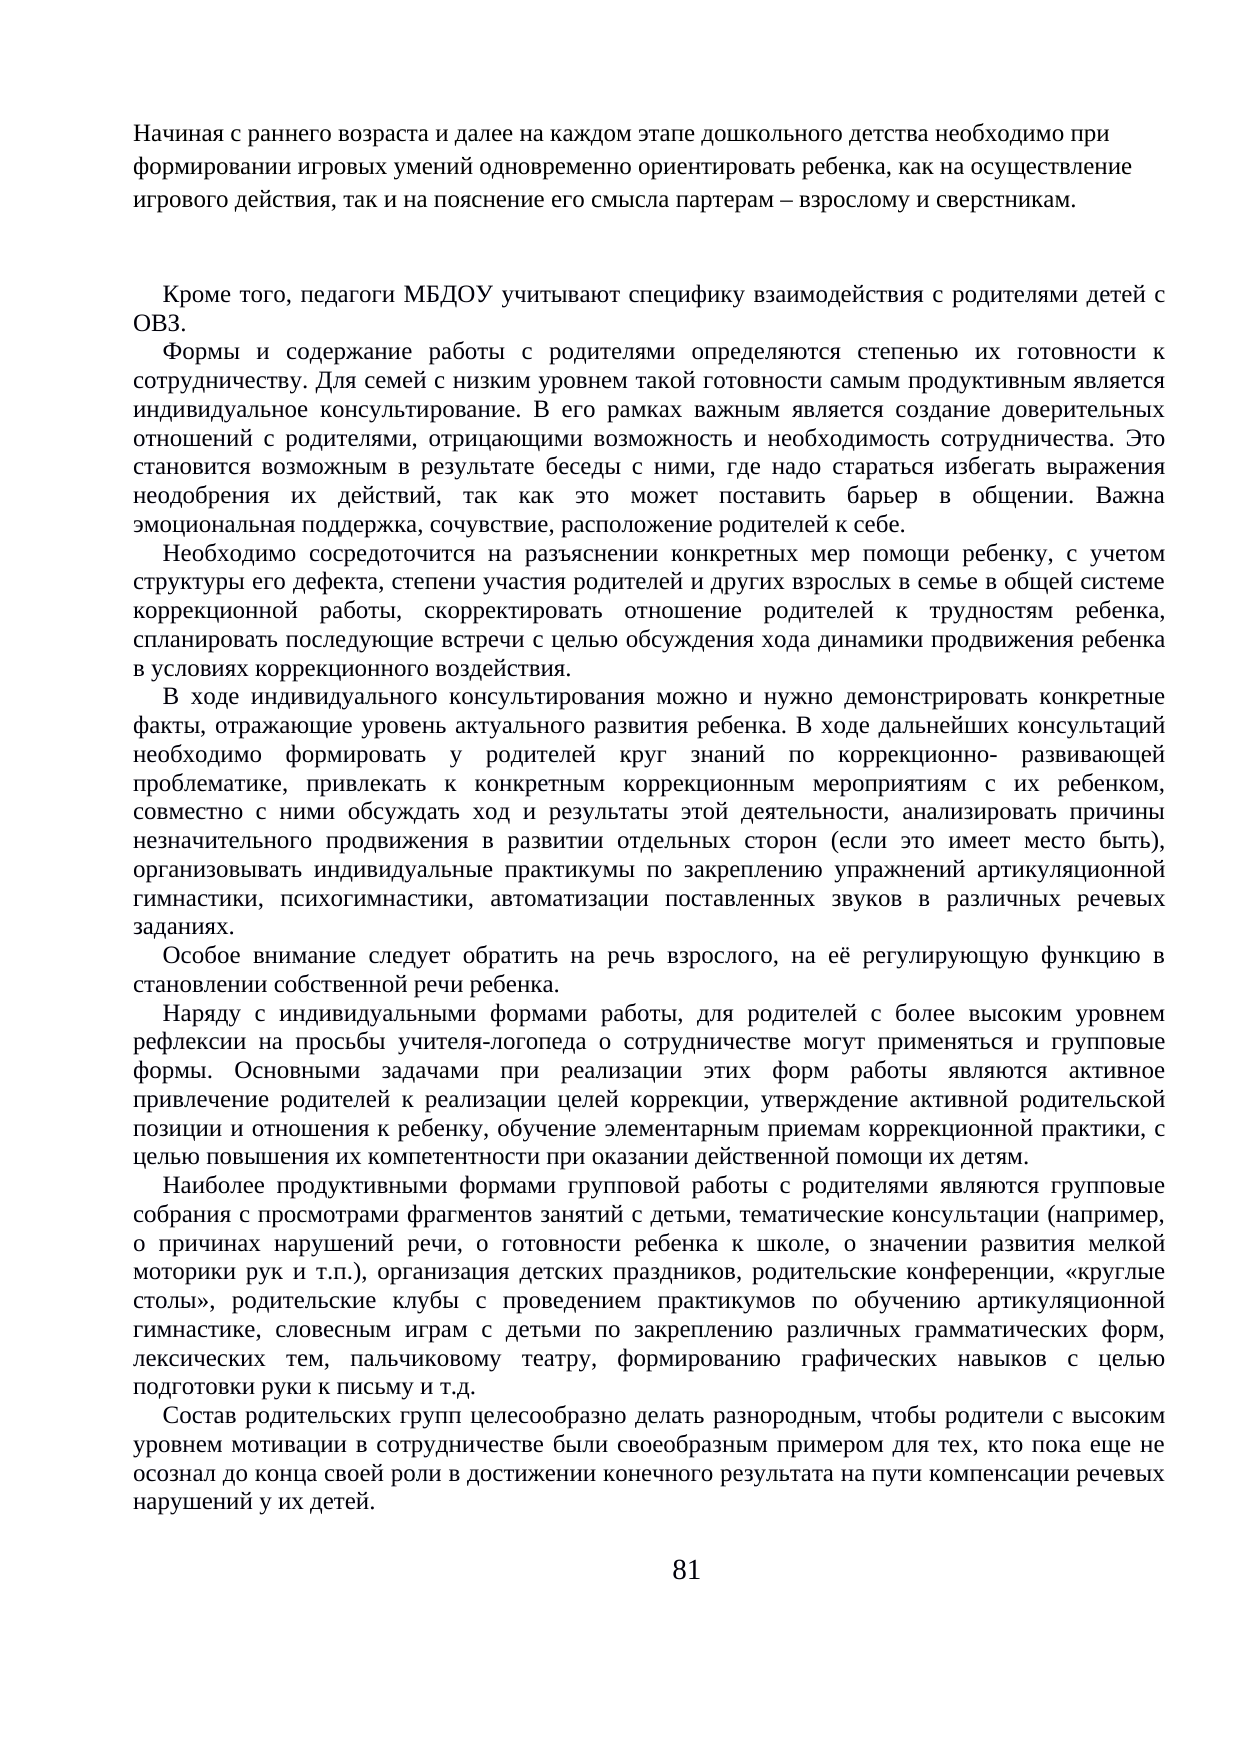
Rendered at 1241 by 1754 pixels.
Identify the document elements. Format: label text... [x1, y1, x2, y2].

text Начиная с раннего возраста и далее на каждом этапе дошкольного детства необходимо при формировании игровых умений одновременно ориентировать ребенка, как на осуществление игрового действия, так и на пояснение его смысла партерам – взрослому и сверстникам. [133, 118, 1166, 213]
text Формы и содержание работы с родителями определяются степенью их готовности к сотрудничеству. Для семей с низким уровнем такой готовности самым продуктивным является индивидуальное консультирование. В его рамках важным является создание доверительных отношений с родителями, отрицающими возможность и необходимость сотрудничества. Это становится возможным в результате беседы с ними, где надо стараться избегать выражения неодобрения их действий, так как это может поставить барьер в общении. Важна эмоциональная поддержка, сочувствие, расположение родителей к себе. [133, 336, 1166, 538]
text В ходе индивидуального консультирования можно и нужно демонстрировать конкретные факты, отражающие уровень актуального развития ребенка. В ходе дальнейших консультаций необходимо формировать у родителей круг знаний по коррекционно- развивающей проблематике, привлекать к конкретным коррекционным мероприятиям с их ребенком, совместно с ними обсуждать ход и результаты этой деятельности, анализировать причины незначительного продвижения в развитии отдельных сторон (если это имеет место быть), организовывать индивидуальные практикумы по закреплению упражнений артикуляционной гимнастики, психогимнастики, автоматизации поставленных звуков в различных речевых заданиях. [133, 681, 1166, 940]
text Состав родительских групп целесообразно делать разнородным, чтобы родители с высоким уровнем мотивации в сотрудничестве были своеобразным примером для тех, кто пока еще не осознал до конца своей роли в достижении конечного результата на пути компенсации речевых нарушений у их детей. [133, 1400, 1166, 1515]
text Наряду с индивидуальными формами работы, для родителей с более высоким уровнем рефлексии на просьбы учителя-логопеда о сотрудничестве могут применяться и групповые формы. Основными задачами при реализации этих форм работы являются активное привлечение родителей к реализации целей коррекции, утверждение активной родительской позиции и отношения к ребенку, обучение элементарным приемам коррекционной практики, с целью повышения их компетентности при оказании действенной помощи их детям. [133, 998, 1166, 1170]
text Необходимо сосредоточится на разъяснении конкретных мер помощи ребенку, с учетом структуры его дефекта, степени участия родителей и других взрослых в семье в общей системе коррекционной работы, скорректировать отношение родителей к трудностям ребенка, спланировать последующие встречи с целью обсуждения хода динамики продвижения ребенка в условиях коррекционного воздействия. [133, 538, 1166, 681]
text Особое внимание следует обратить на речь взрослого, на её регулирующую функцию в становлении собственной речи ребенка. [133, 940, 1166, 998]
text Кроме того, педагоги МБДОУ учитывают специфику взаимодействия с родителями детей с ОВЗ. [133, 279, 1166, 336]
text Наиболее продуктивными формами групповой работы с родителями являются групповые собрания с просмотрами фрагментов занятий с детьми, тематические консультации (например, о причинах нарушений речи, о готовности ребенка к школе, о значении развития мелкой моторики рук и т.п.), организация детских праздников, родительские конференции, «круглые столы», родительские клубы с проведением практикумов по обучению артикуляционной гимнастике, словесным играм с детьми по закреплению различных грамматических форм, лексических тем, пальчиковому театру, формированию графических навыков с целью подготовки руки к письму и т.д. [133, 1170, 1166, 1400]
